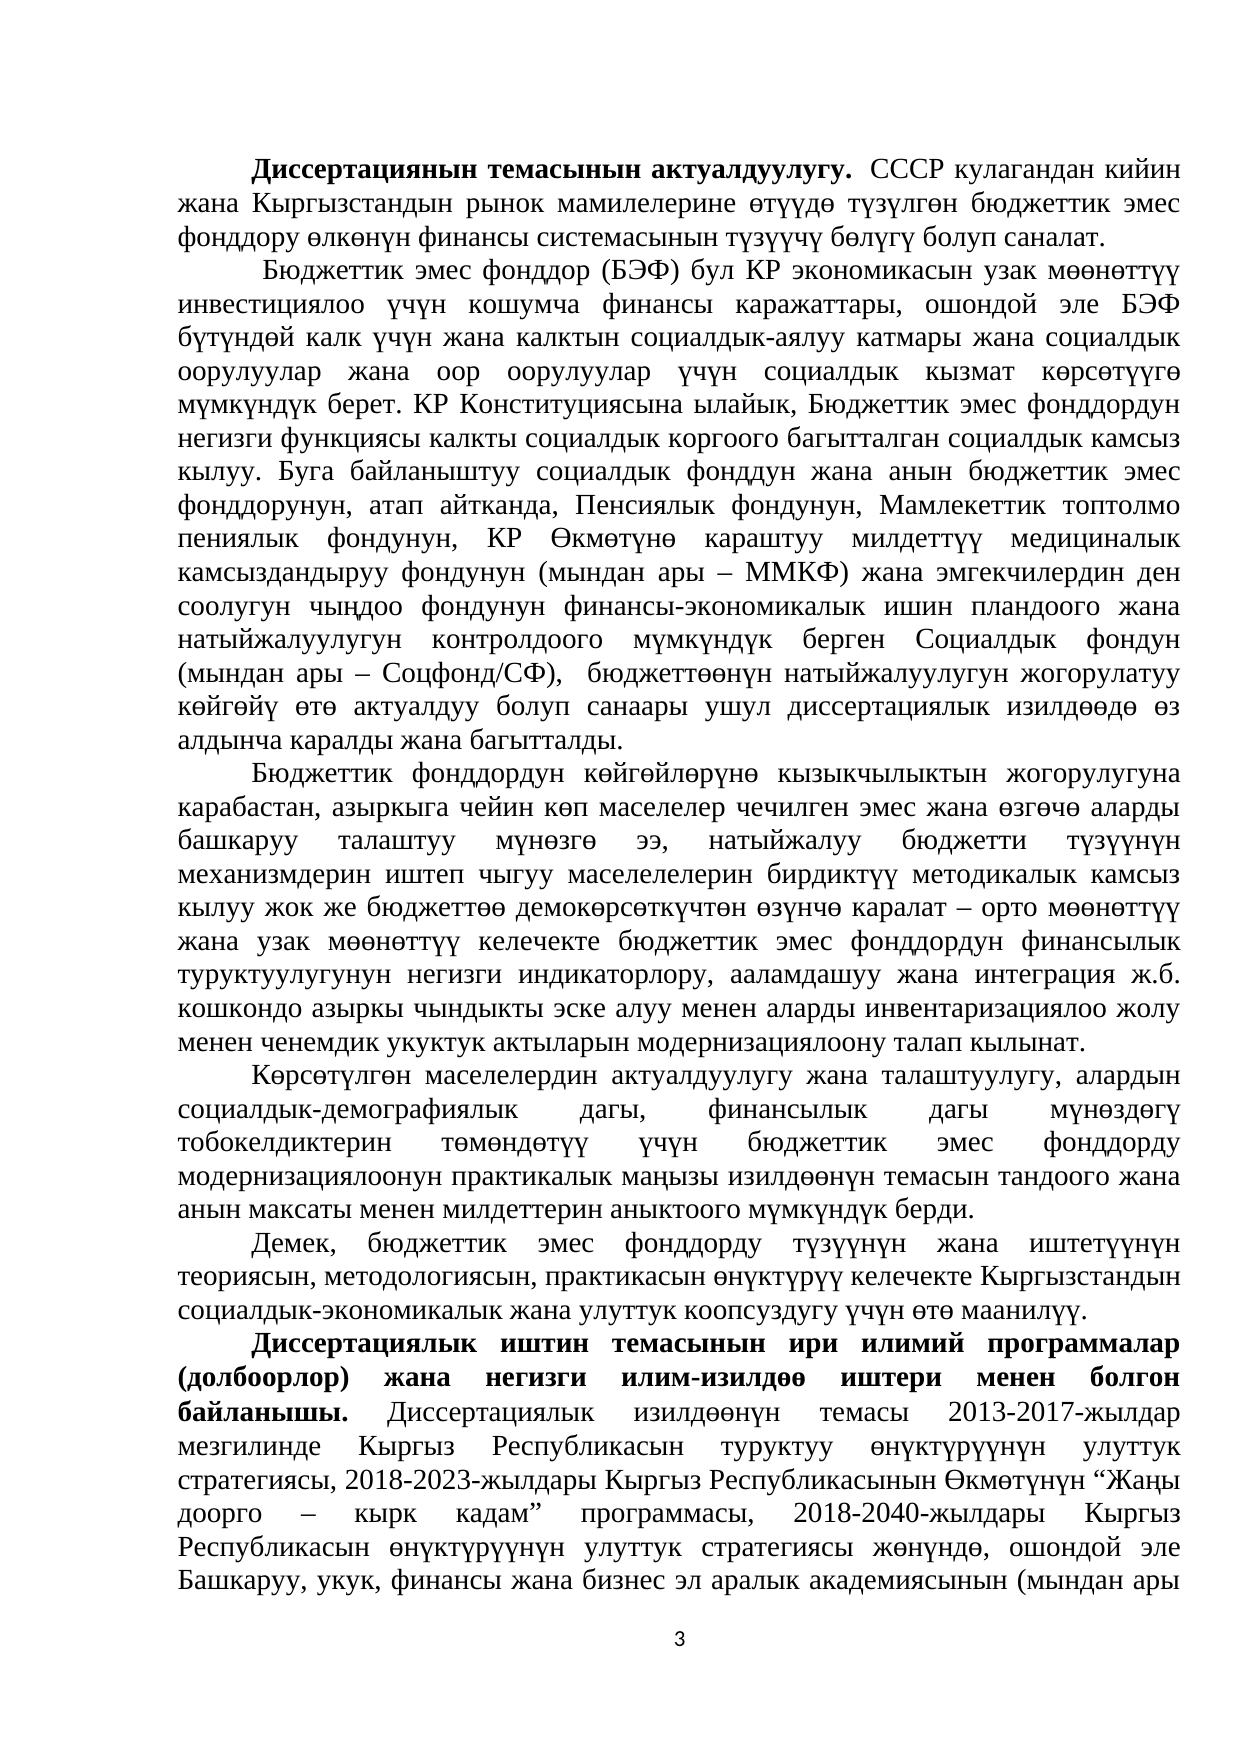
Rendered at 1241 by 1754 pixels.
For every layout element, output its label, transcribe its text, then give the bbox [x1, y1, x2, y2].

text Бюджеттик эмес фонддор (БЭФ) бул КР экономикасын узак мөөнөттүү инвестициялоо үчүн кошумча финансы каражаттары, ошондой эле БЭФ бүтүндөй калк үчүн жана калктын социалдык-аялуу катмары жана социалдык оорулуулар жана оор оорулуулар үчүн социалдык кызмат көрсөтүүгө мүмкүндүк берет. КР Конституциясына ылайык, Бюджеттик эмес фонддордун негизги функциясы калкты социалдык коргоого багытталган социалдык камсыз кылуу. Буга байланыштуу социалдык фонддун жана анын бюджеттик эмес фонддорунун, атап айтканда, Пенсиялык фондунун, Мамлекеттик топтолмо пениялык фондунун, КР Өкмөтүнө караштуу милдеттүү медициналык камсыздандыруу фондунун (мындан ары – ММКФ) жана эмгекчилердин ден соолугун чыңдоо фондунун финансы-экономикалык ишин пландоого жана натыйжалуулугун контролдоого мүмкүндүк берген Социалдык фондун (мындан ары – Соцфонд/СФ), бюджеттөөнүн натыйжалуулугун жогорулатуу көйгөйү өтө актуалдуу болуп санаары ушул диссертациялык изилдөөдө өз алдынча каралды жана багытталды. [177, 252, 1181, 755]
text Көрсөтүлгөн маселелердин актуалдуулугу жана талаштуулугу, алардын социалдык-демографиялык дагы, финансылык дагы мүнөздөгү тобокелдиктерин төмөндөтүү үчүн бюджеттик эмес фонддорду модернизациялоонун практикалык маңызы изилдөөнүн темасын тандоого жана анын максаты менен милдеттерин аныктоого мүмкүндүк берди. [177, 1057, 1181, 1225]
text Диссертациянын темасынын актуалдуулугу. СССР кулагандан кийин жана Кыргызстандын рынок мамилелерине өтүүдө түзүлгөн бюджеттик эмес фонддору өлкөнүн финансы системасынын түзүүчү бөлүгү болуп саналат. [177, 152, 1181, 252]
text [177, 1326, 1181, 1596]
text Бюджеттик фонддордун көйгөйлөрүнө кызыкчылыктын жогорулугуна карабастан, азыркыга чейин көп маселелер чечилген эмес жана өзгөчө аларды башкаруу талаштуу мүнөзгө ээ, натыйжалуу бюджетти түзүүнүн механизмдерин иштеп чыгуу маселелелерин бирдиктүү методикалык камсыз кылуу жок же бюджеттөө демокөрсөткүчтөн өзүнчө каралат – орто мөөнөттүү жана узак мөөнөттүү келечекте бюджеттик эмес фонддордун финансылык туруктуулугунун негизги индикаторлору, ааламдашуу жана интеграция ж.б. кошкондо азыркы чындыкты эске алуу менен аларды инвентаризациялоо жолу менен ченемдик укуктук актыларын модернизациялоону талап кылынат. [177, 755, 1181, 1057]
text Демек, бюджеттик эмес фонддорду түзүүнүн жана иштетүүнүн теориясын, методологиясын, практикасын өнүктүрүү келечекте Кыргызстандын социалдык-экономикалык жана улуттук коопсуздугу үчүн өтө маанилүү. [177, 1225, 1181, 1326]
